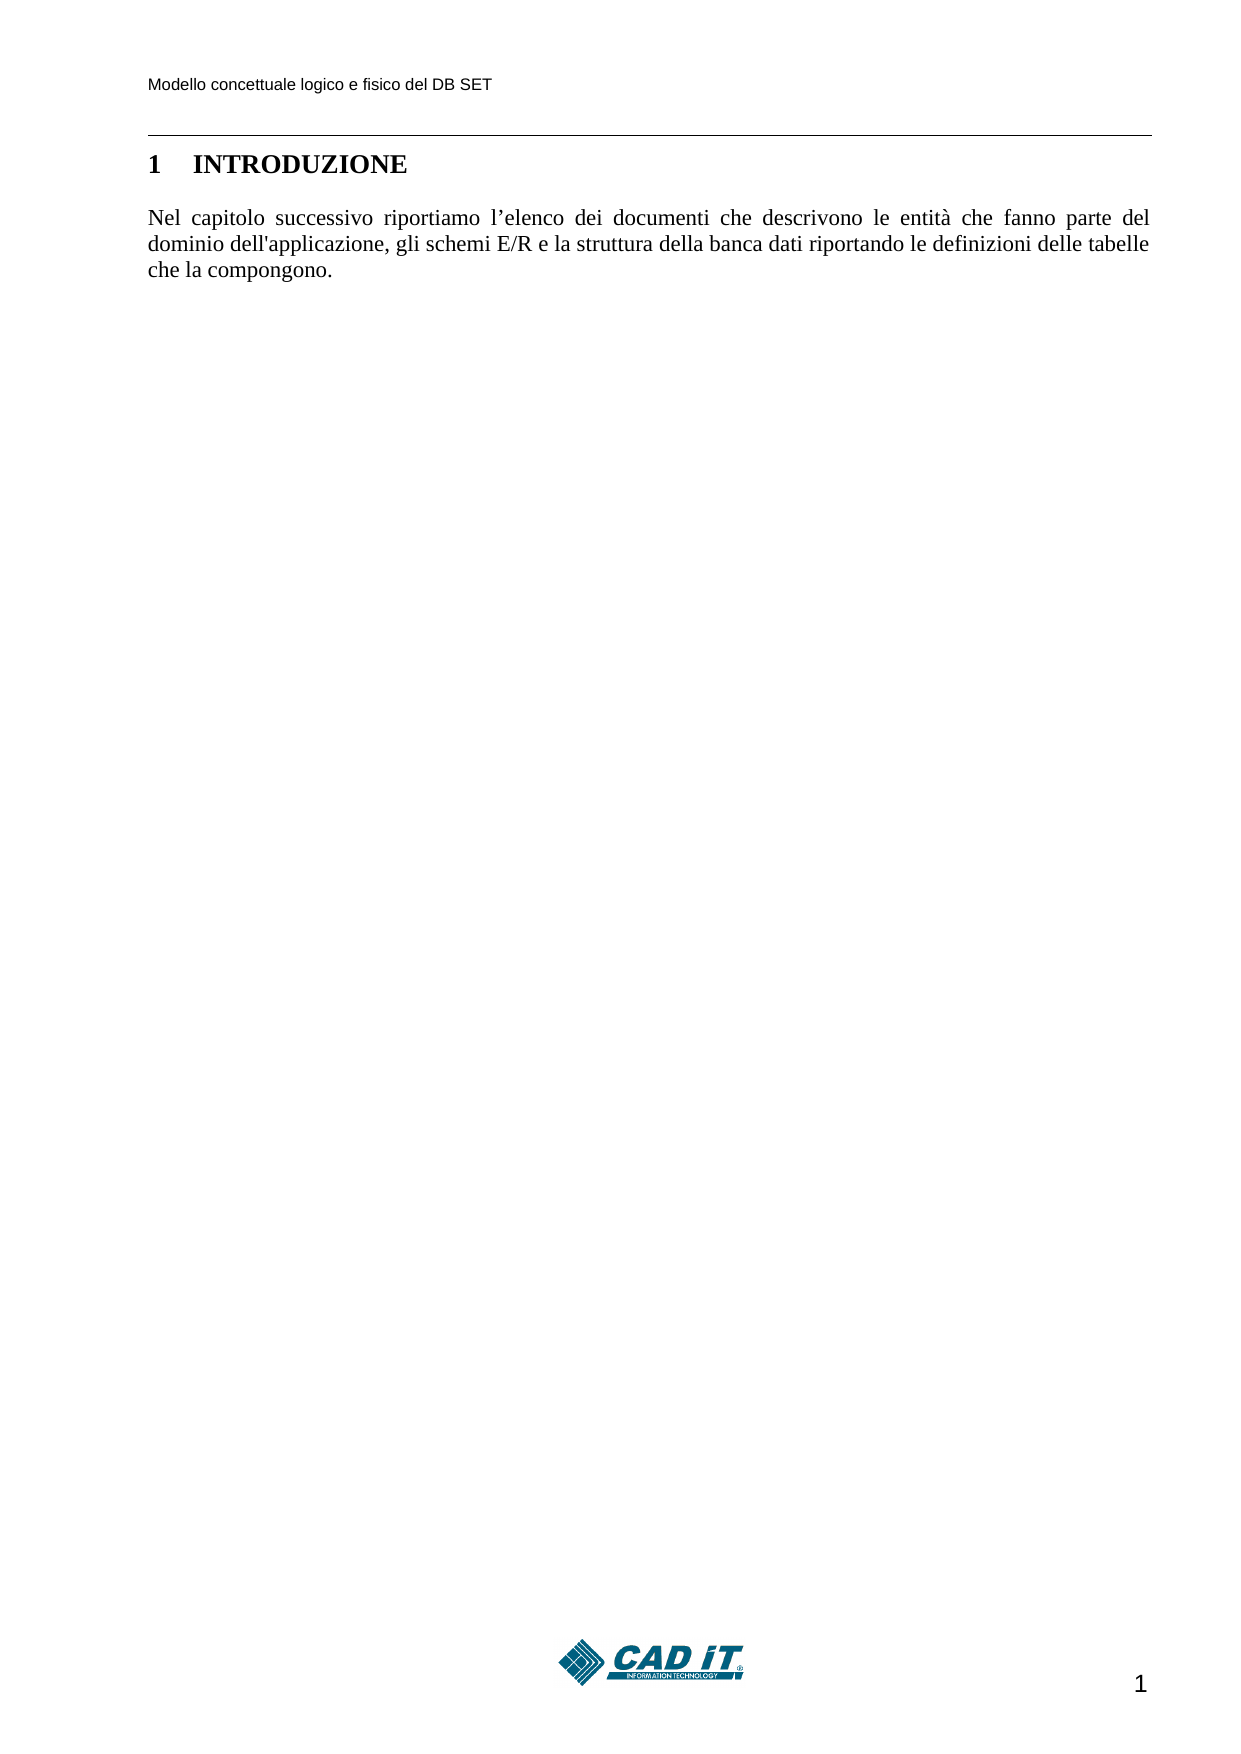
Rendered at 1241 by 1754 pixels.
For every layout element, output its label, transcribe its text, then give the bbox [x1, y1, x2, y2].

text Nel capitolo successivo riportiamo l’elenco dei documenti che descrivono le entità che fanno parte del dominio dell'applicazione, gli schemi E/R e la struttura della banca dati riportando le definizioni delle tabelle che la compongono. [148, 204, 1152, 283]
picture [552, 1637, 747, 1688]
subtitle INTRODUZIONE [148, 148, 1152, 179]
